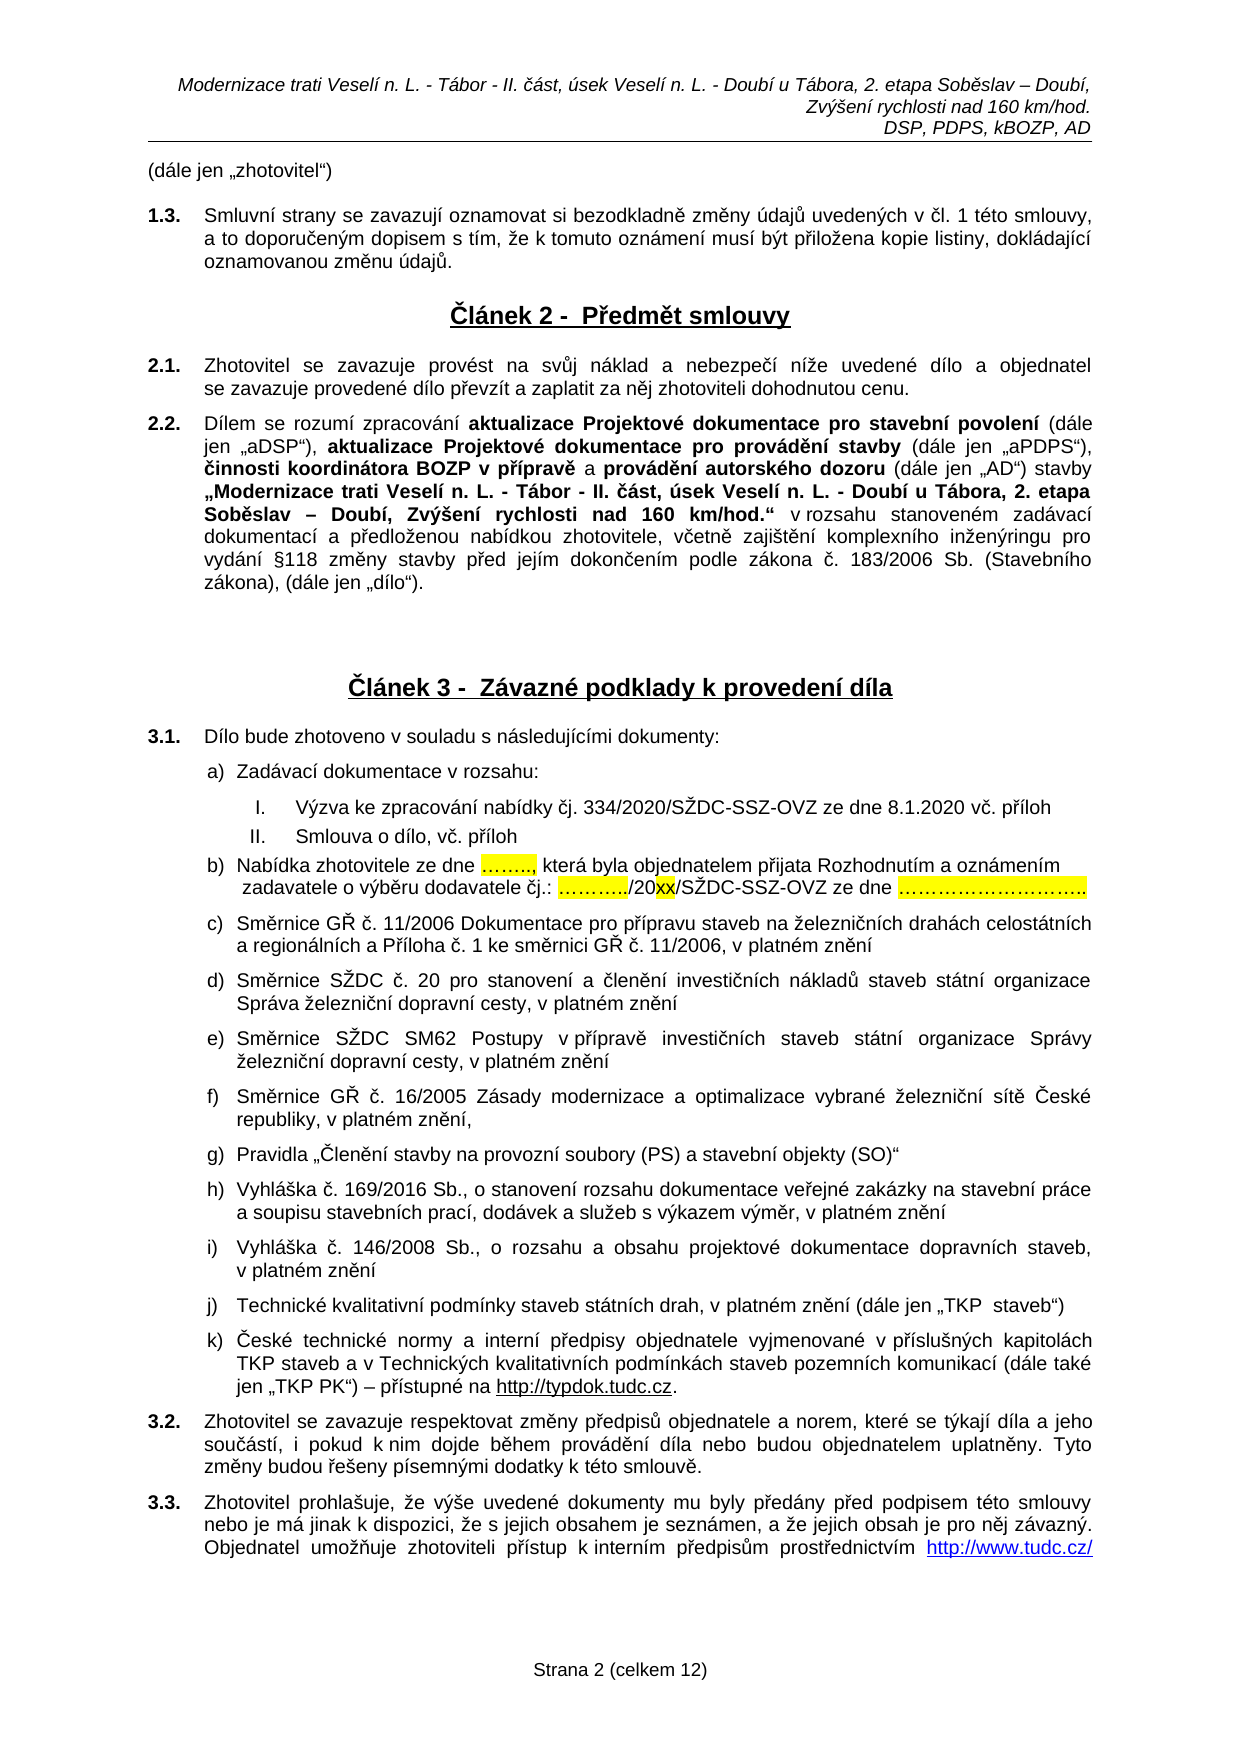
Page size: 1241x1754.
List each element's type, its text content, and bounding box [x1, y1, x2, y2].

text (dále jen „zhotovitel“) [148, 159, 1092, 182]
text zadavatele o výběru dodavatele čj.: ………../20xx/SŽDC-SSZ-OVZ ze dne ……………………….. [675, 876, 898, 899]
text 3.1. Dílo bude zhotoveno v souladu s následujícími dokumenty: [148, 725, 1092, 748]
list Směrnice GŘ č. 11/2006 Dokumentace pro přípravu staveb na železničních drahách celostátních a regionálních a Příloha č. 1 ke směrnici GŘ č. 11/2006, v platném znění [207, 911, 1092, 957]
list Směrnice GŘ č. 16/2005 Zásady modernizace a optimalizace vybrané železniční sítě České republiky, v platném znění, [207, 1085, 1092, 1131]
list Vyhláška č. 146/2008 Sb., o rozsahu a obsahu projektové dokumentace dopravních staveb, v platném znění [207, 1236, 1092, 1282]
list Směrnice SŽDC č. 20 pro stanovení a členění investičních nákladů staveb státní organizace Správa železniční dopravní cesty, v platném znění [207, 969, 1092, 1015]
list Technické kvalitativní podmínky staveb státních drah, v platném znění (dále jen „TKP staveb“) [207, 1294, 1092, 1317]
list Pravidla „Členění stavby na provozní soubory (PS) a stavební objekty (SO)“ [207, 1143, 1092, 1166]
text 1.3. Smluvní strany se zavazují oznamovat si bezodkladně změny údajů uvedených v čl. 1 této smlouvy, a to doporučeným dopisem s tím, že k tomuto oznámení musí být přiložena kopie listiny, dokládající oznamovanou změnu údajů. [148, 204, 1092, 272]
text zadavatele o výběru dodavatele čj.: ………../20xx/SŽDC-SSZ-OVZ ze dne ……………………….. [236, 876, 558, 899]
text Článek 3 - Závazné podklady k provedení díla [148, 672, 1092, 701]
list České technické normy a interní předpisy objednatele vyjmenované v příslušných kapitolách TKP staveb a v Technických kvalitativních podmínkách staveb pozemních komunikací (dále také jen „TKP PK“) – přístupné na http://typdok.tudc.cz. [207, 1329, 1092, 1397]
list Smlouva o dílo, vč. příloh [266, 824, 1092, 847]
list Vyhláška č. 169/2016 Sb., o stanovení rozsahu dokumentace veřejné zakázky na stavební práce a soupisu stavebních prací, dodávek a služeb s výkazem výměr, v platném znění [207, 1178, 1092, 1224]
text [148, 1491, 1092, 1559]
text 2.2. Dílem se rozumí zpracování aktualizace Projektové dokumentace pro stavební povolení (dále jen „aDSP“), aktualizace Projektové dokumentace pro provádění stavby (dále jen „aPDPS“), činnosti koordinátora BOZP v přípravě a provádění autorského dozoru (dále jen „AD“) stavby „Modernizace trati Veselí n. L. - Tábor - II. část, úsek Veselí n. L. - Doubí u Tábora, 2. etapa Soběslav – Doubí, Zvýšení rychlosti nad 160 km/hod.“ v rozsahu stanoveném zadávací dokumentací a předloženou nabídkou zhotovitele, včetně zajištění komplexního inženýringu pro vydání §118 změny stavby před jejím dokončením podle zákona č. 183/2006 Sb. (Stavebního zákona), (dále jen „dílo“). [148, 412, 1092, 594]
text 3.2. Zhotovitel se zavazuje respektovat změny předpisů objednatele a norem, které se týkají díla a jeho součástí, i pokud k nim dojde během provádění díla nebo budou objednatelem uplatněny. Tyto změny budou řešeny písemnými dodatky k této smlouvě. [148, 1410, 1092, 1478]
text Článek 2 - Předmět smlouvy [148, 301, 1092, 330]
text 2.1. Zhotovitel se zavazuje provést na svůj náklad a nebezpečí níže uvedené dílo a objednatel se zavazuje provedené dílo převzít a zaplatit za něj zhotoviteli dohodnutou cenu. [148, 354, 1092, 399]
list Směrnice SŽDC SM62 Postupy v přípravě investičních staveb státní organizace Správy železniční dopravní cesty, v platném znění [207, 1027, 1092, 1073]
list Výzva ke zpracování nabídky čj. 334/2020/SŽDC-SSZ-OVZ ze dne 8.1.2020 vč. příloh [266, 796, 1092, 818]
list Nabídka zhotovitele ze dne …….., která byla objednatelem přijata Rozhodnutím a oznámením [207, 853, 1092, 876]
list Zadávací dokumentace v rozsahu: [207, 760, 1092, 783]
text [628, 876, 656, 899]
